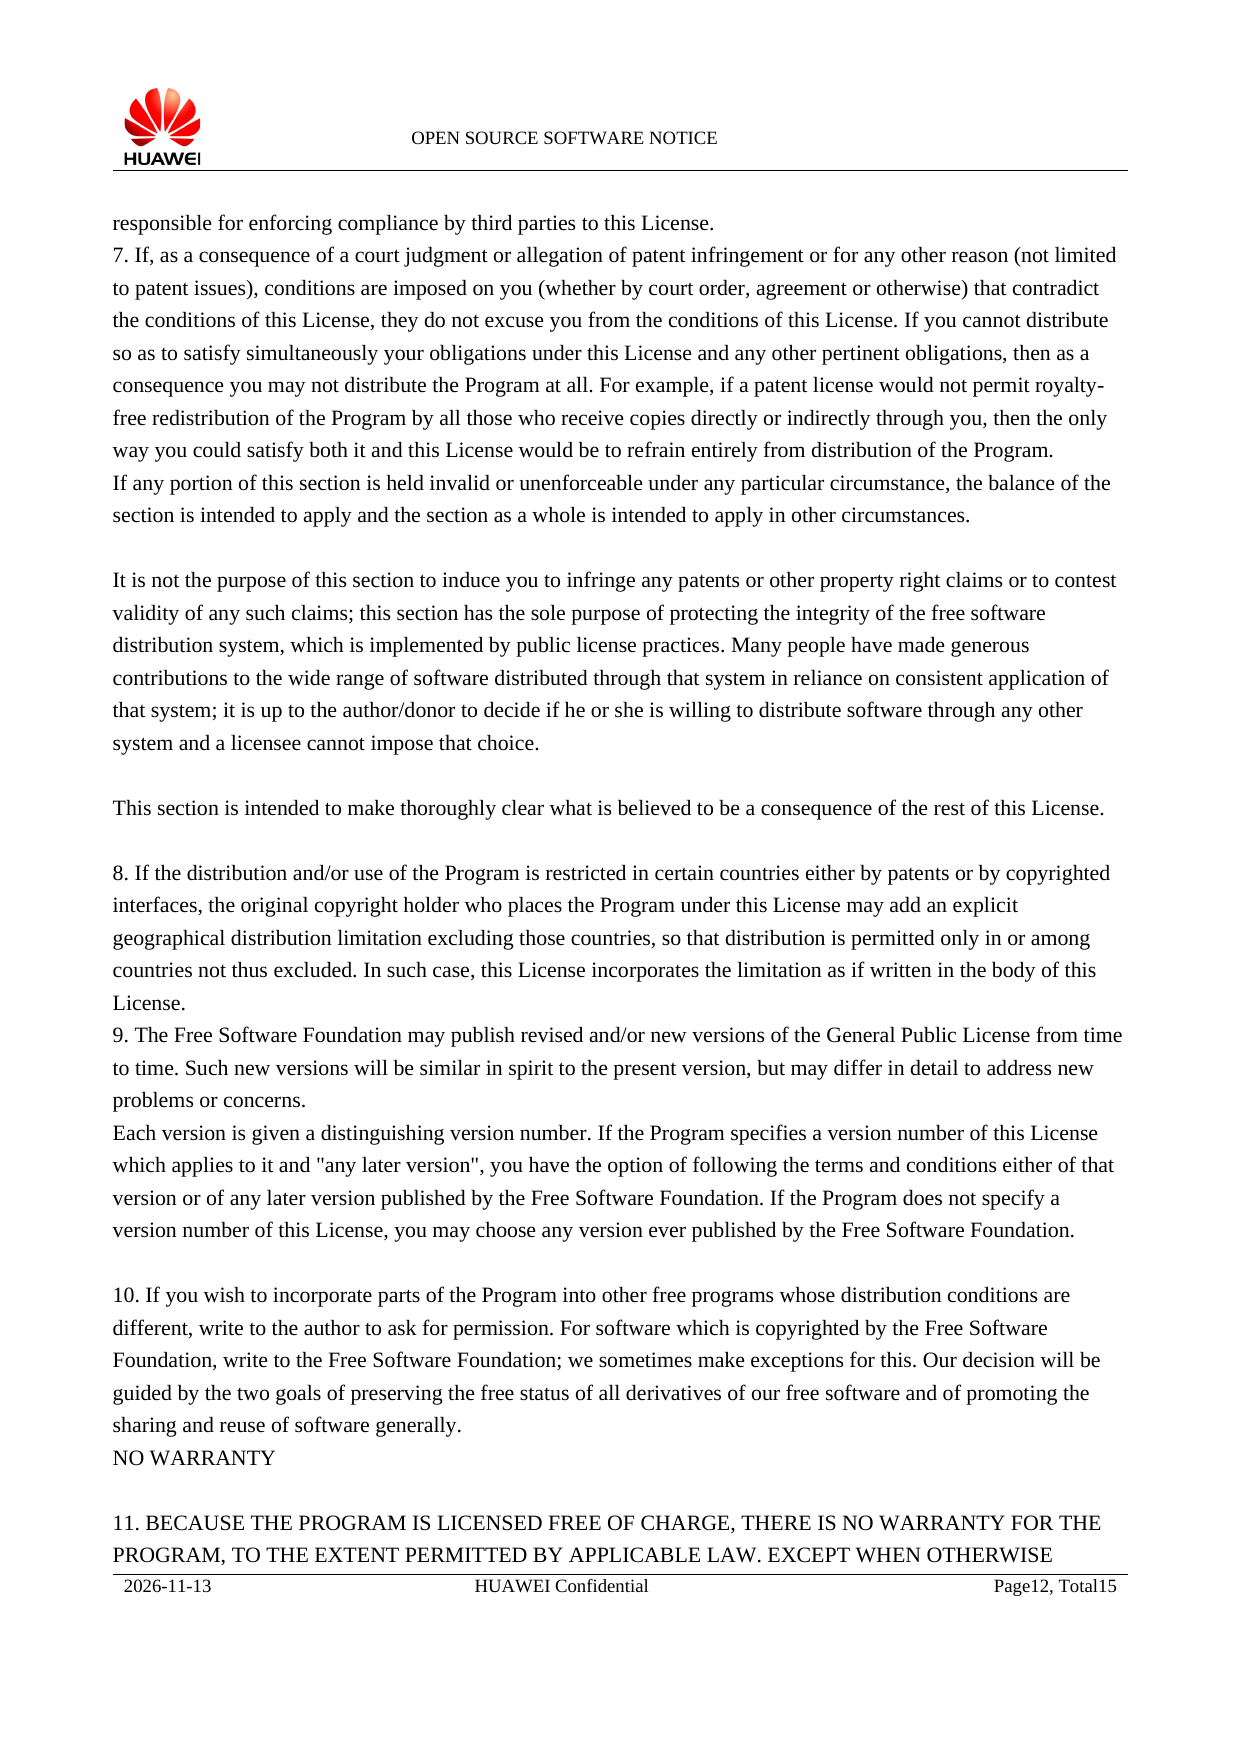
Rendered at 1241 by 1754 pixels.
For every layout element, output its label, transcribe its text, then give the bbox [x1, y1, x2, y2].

picture [124, 88, 201, 165]
